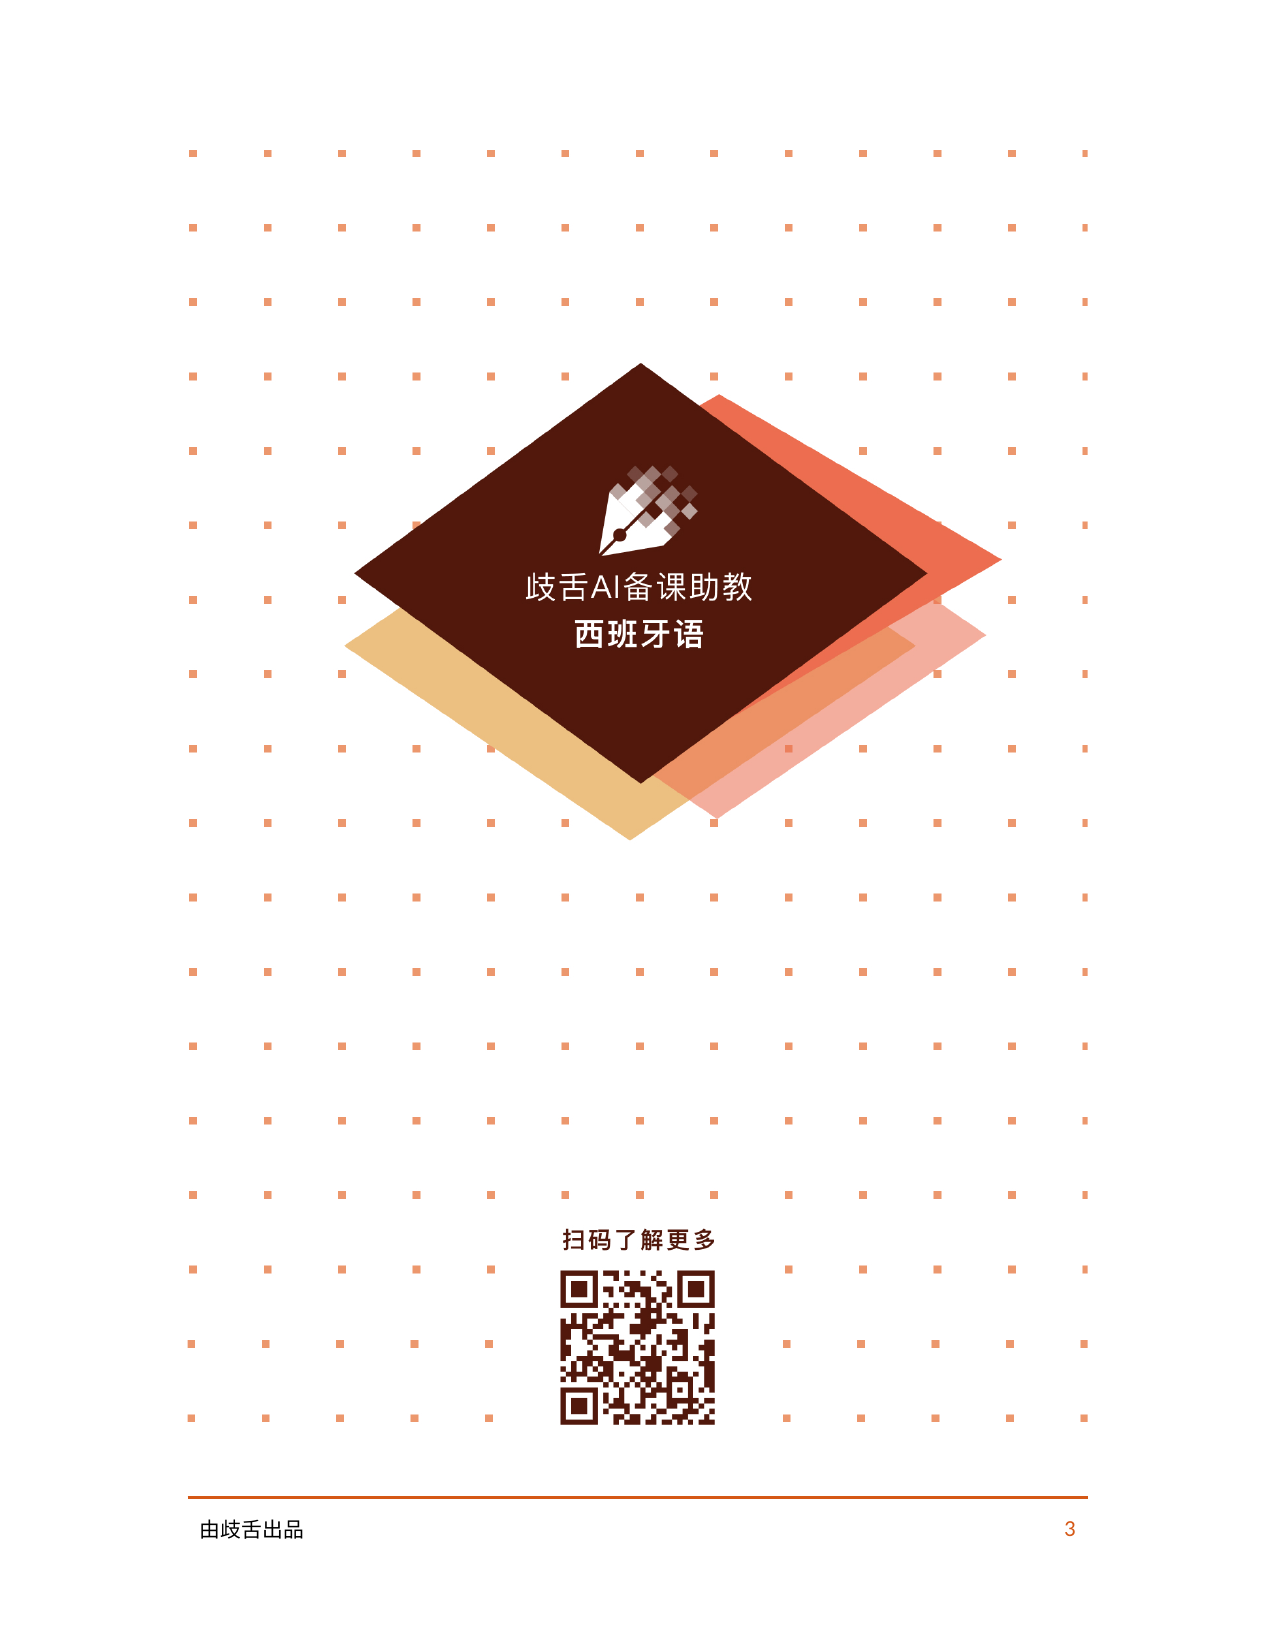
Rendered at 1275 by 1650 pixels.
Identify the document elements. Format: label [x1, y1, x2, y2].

picture [187, 150, 1088, 1485]
